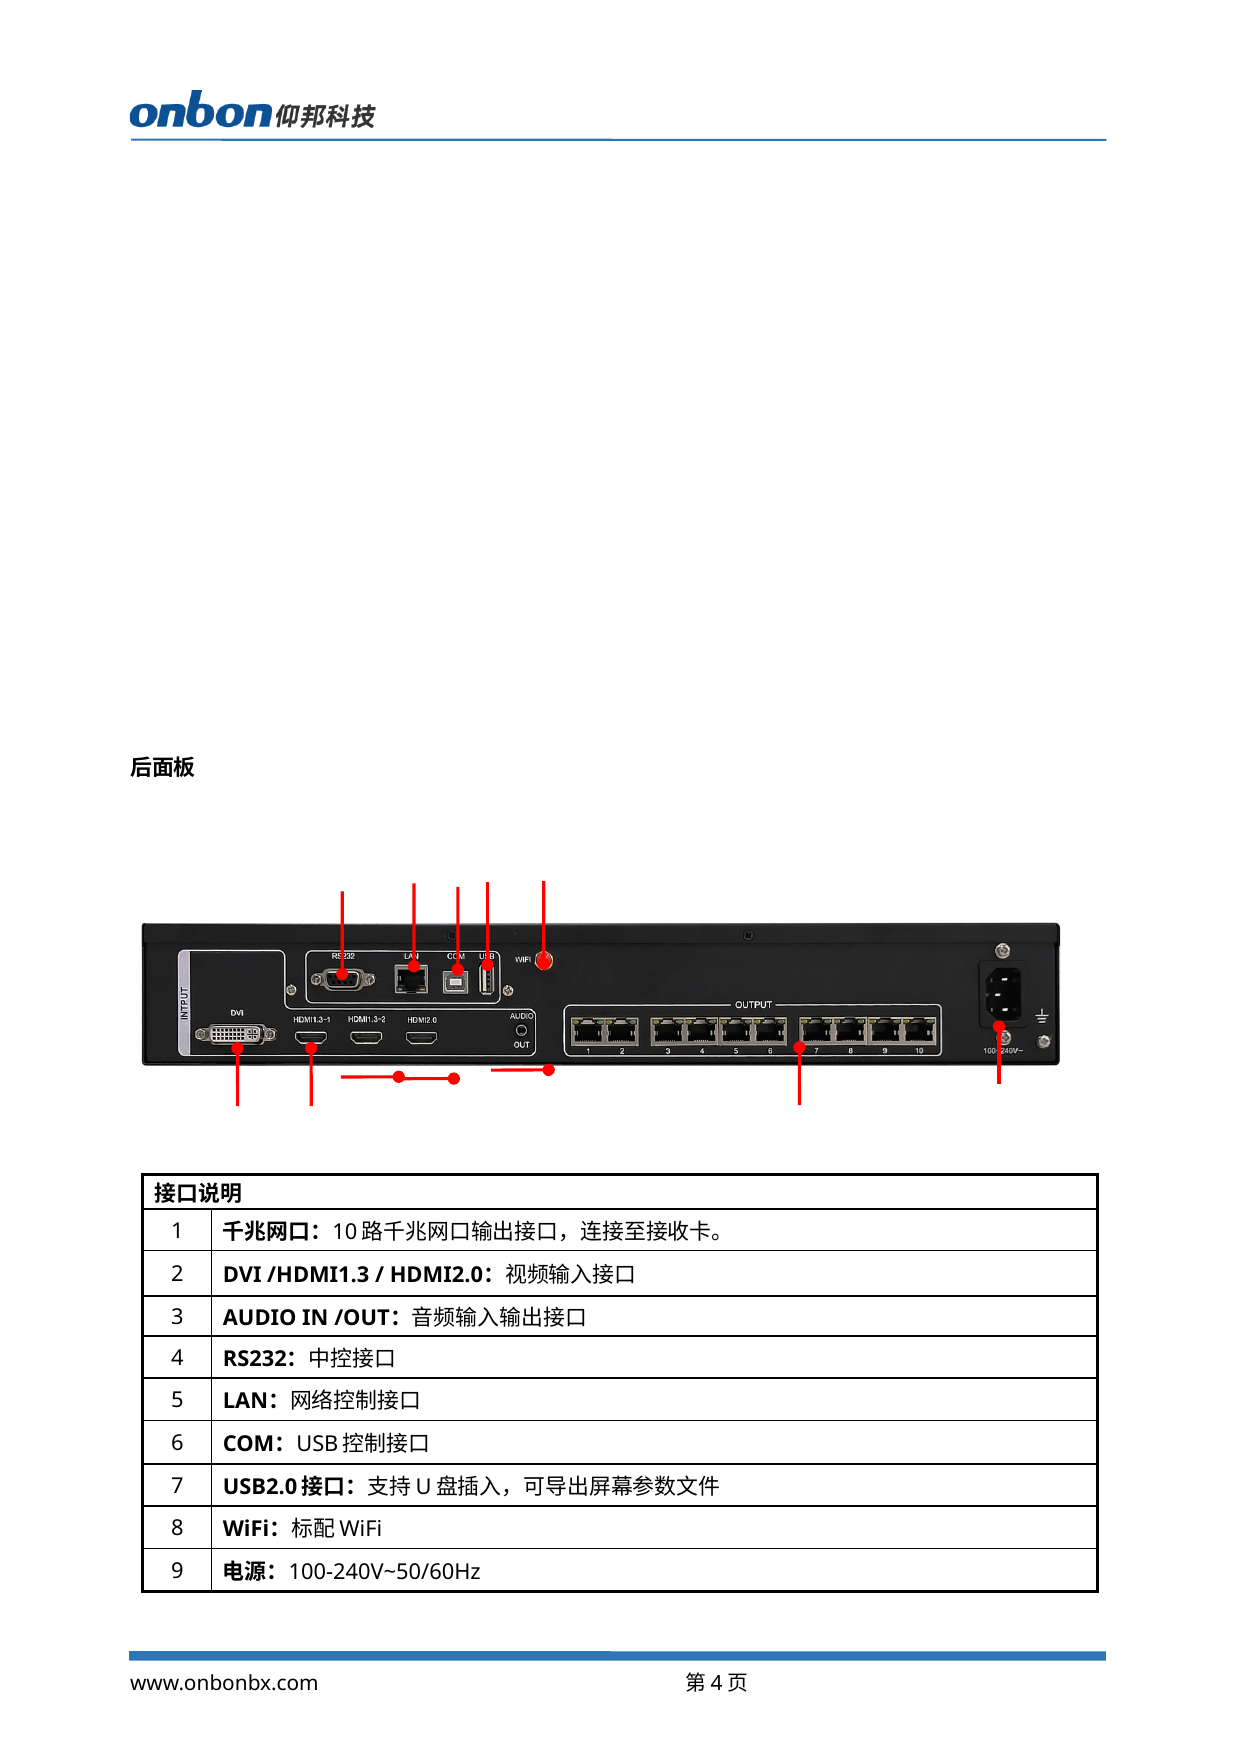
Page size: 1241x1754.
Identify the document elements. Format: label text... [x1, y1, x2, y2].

table_cell 千兆网口：10路千兆网口输出接口，连接至接收卡。 [212, 1210, 1096, 1250]
table_cell AUDIO IN /OUT：音频输入输出接口 [212, 1297, 1096, 1335]
table_cell 6 [144, 1421, 211, 1463]
table_cell 9 [144, 1549, 211, 1590]
table_cell RS232：中控接口 [212, 1337, 1096, 1377]
table_cell 2 [144, 1251, 211, 1295]
table_cell WiFi：标配WiFi [212, 1507, 1096, 1548]
table_cell 电源：100-240V~50/60Hz [212, 1549, 1096, 1590]
table_cell LAN：网络控制接口 [212, 1379, 1096, 1420]
table_cell 4 [144, 1337, 211, 1377]
table_cell 5 [144, 1379, 211, 1420]
table_cell 1 [144, 1210, 211, 1250]
table_cell 8 [144, 1507, 211, 1548]
table_header 接口说明 [144, 1176, 1096, 1208]
picture [140, 921, 1061, 1066]
table_cell 3 [144, 1297, 211, 1335]
text 后面板 [130, 750, 1110, 782]
picture [129, 90, 376, 128]
table_cell COM：USB控制接口 [212, 1421, 1096, 1463]
table_cell 7 [144, 1465, 211, 1505]
table_cell USB2.0接口：支持U盘插入，可导出屏幕参数文件 [212, 1465, 1096, 1505]
table_cell DVI /HDMI1.3 / HDMI2.0：视频输入接口 [212, 1251, 1096, 1295]
